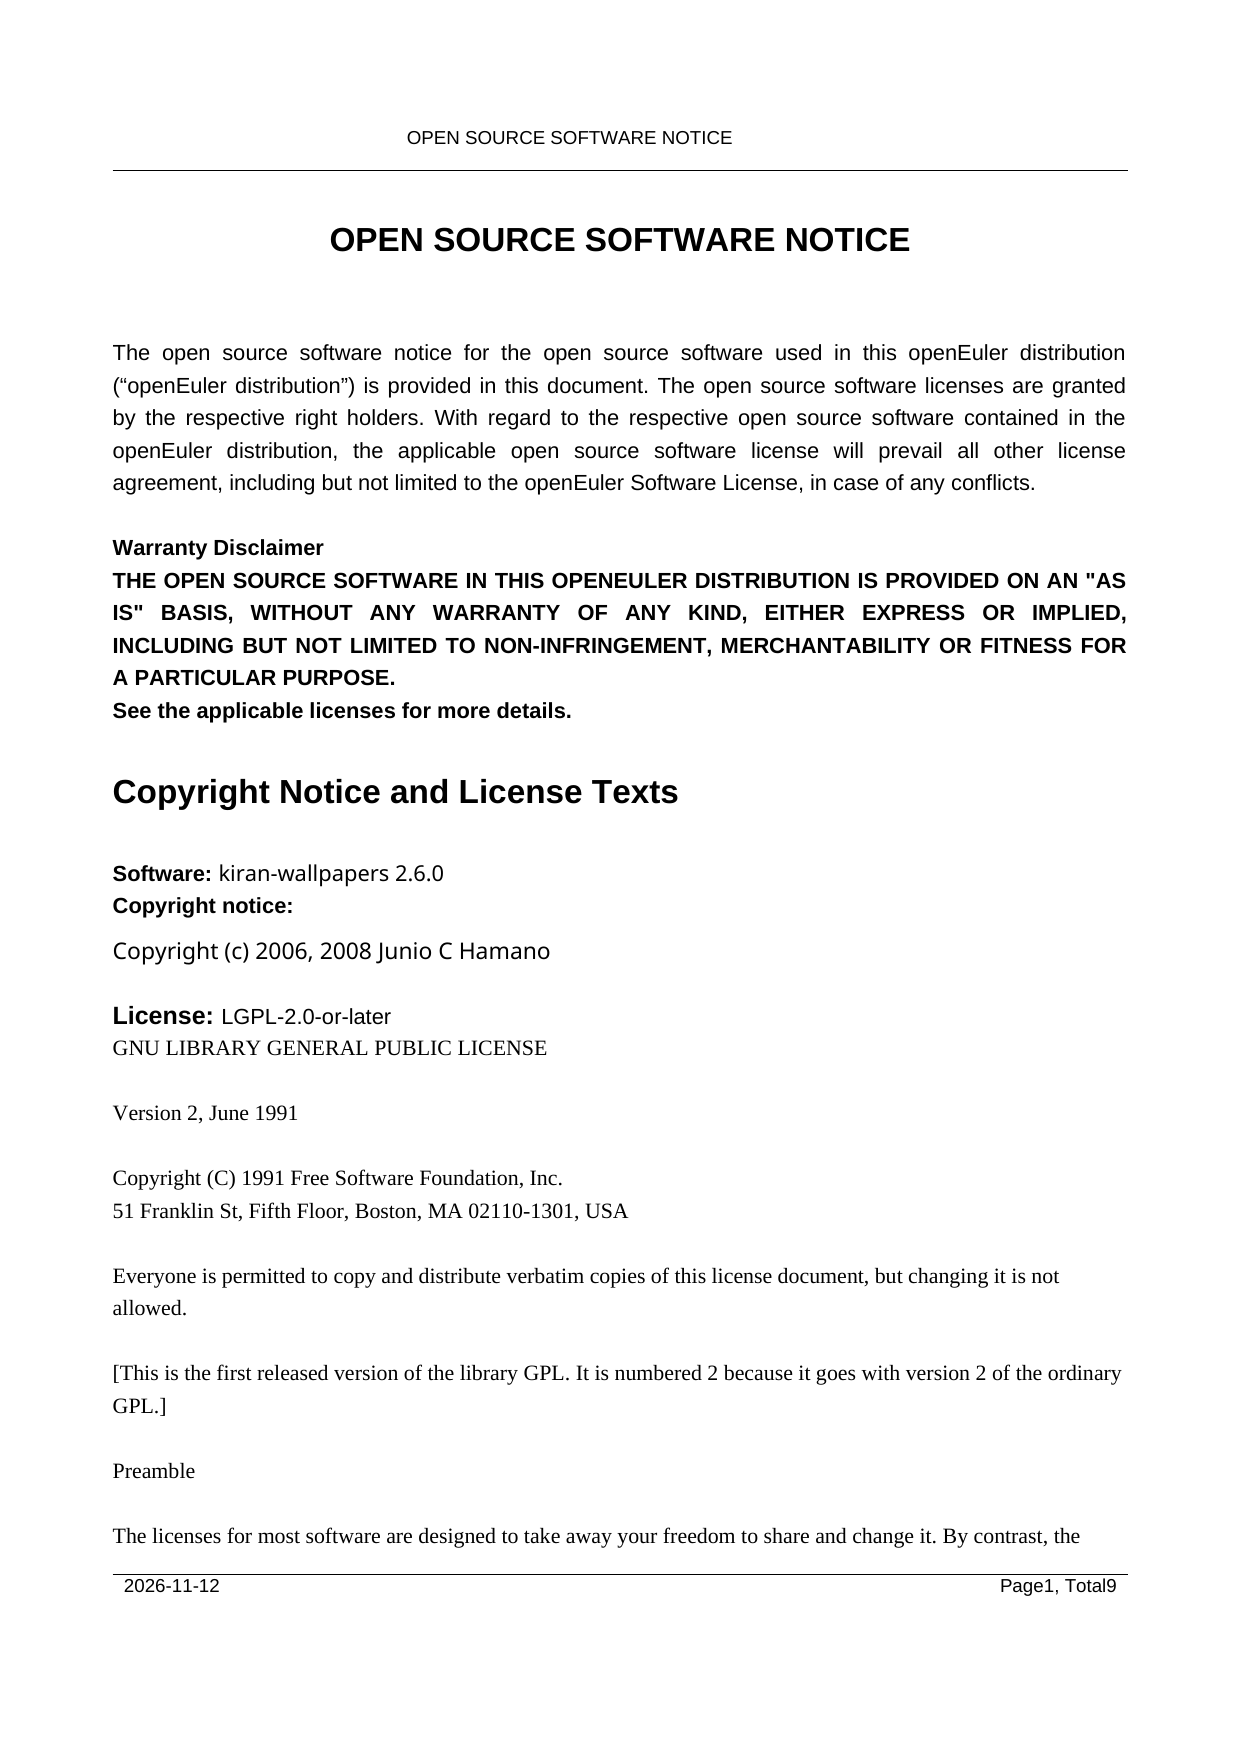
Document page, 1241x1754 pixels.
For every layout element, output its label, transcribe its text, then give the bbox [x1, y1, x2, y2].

text The open source software notice for the open source software used in this openEuler distribution (“openEuler distribution”) is provided in this document. The open source software licenses are granted by the respective right holders. With regard to the respective open source software contained in the openEuler distribution, the applicable open source software license will prevail all other license agreement, including but not limited to the openEuler Software License, in case of any conflicts. [112, 336, 1128, 499]
text Copyright (c) 2006, 2008 Junio C Hamano [112, 934, 1128, 999]
text THE OPEN SOURCE SOFTWARE IN THIS OPENEULER DISTRIBUTION IS PROVIDED ON AN "AS IS" BASIS, WITHOUT ANY WARRANTY OF ANY KIND, EITHER EXPRESS OR IMPLIED, INCLUDING BUT NOT LIMITED TO NON-INFRINGEMENT, MERCHANTABILITY OR FITNESS FOR A PARTICULAR PURPOSE. See the applicable licenses for more details. [112, 564, 1128, 726]
text Copyright Notice and License Texts [112, 759, 1128, 824]
text License: LGPL-2.0-or-later [112, 999, 1128, 1031]
text OPEN SOURCE SOFTWARE NOTICE [112, 206, 1128, 271]
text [112, 1031, 1128, 1551]
text Copyright notice: [112, 889, 1128, 921]
title Software: kiran-wallpapers 2.6.0 [112, 856, 1128, 889]
text Warranty Disclaimer [112, 531, 1128, 564]
